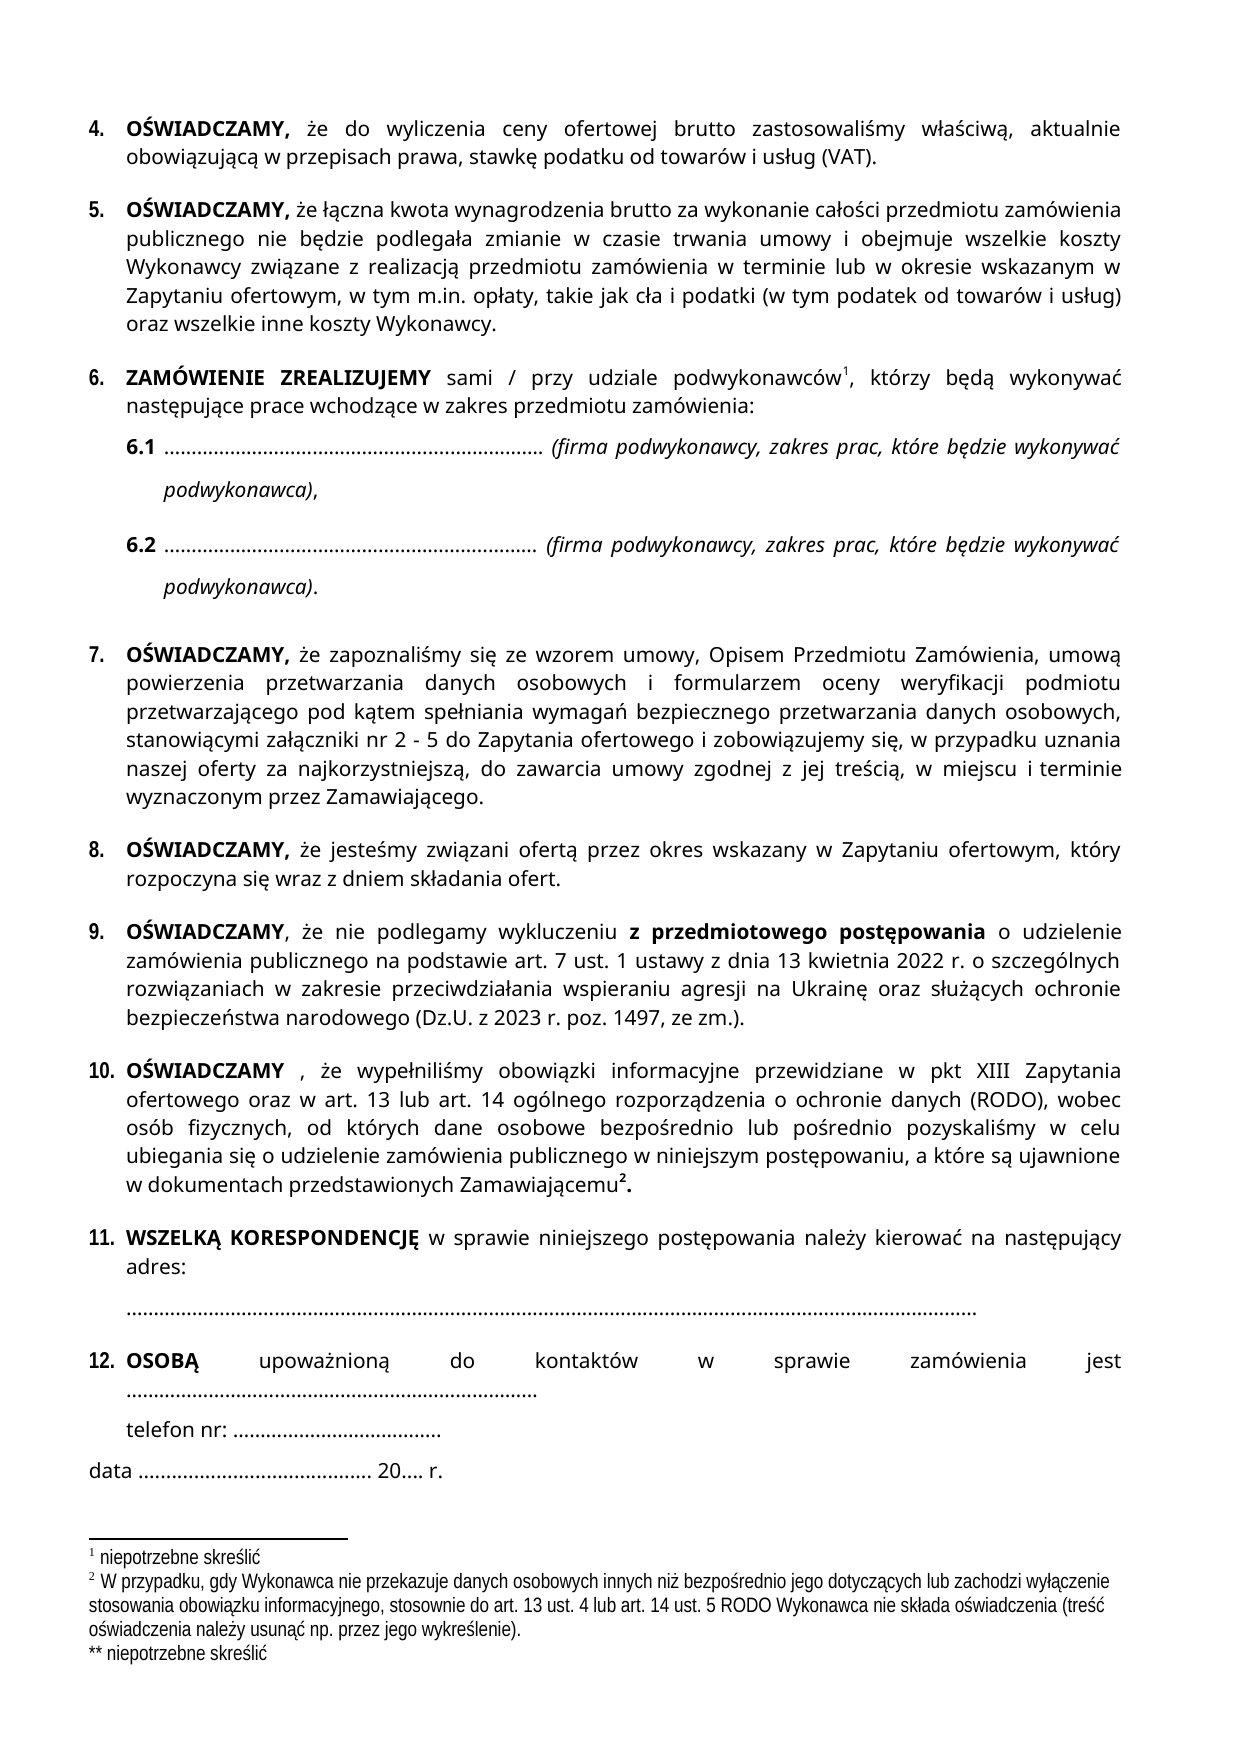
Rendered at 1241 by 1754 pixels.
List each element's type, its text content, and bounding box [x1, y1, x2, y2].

list OŚWIADCZAMY, że nie podlegamy wykluczeniu z przedmiotowego postępowania o udzielenie zamówienia publicznego na podstawie art. 7 ust. 1 ustawy z dnia 13 kwietnia 2022 r. o szczególnych rozwiązaniach w zakresie przeciwdziałania wspieraniu agresji na Ukrainę oraz służących ochronie bezpieczeństwa narodowego (Dz.U. z 2023 r. poz. 1497, ze zm.). [89, 917, 1122, 1031]
list OŚWIADCZAMY, że jesteśmy związani ofertą przez okres wskazany w Zapytaniu ofertowym, który rozpoczyna się wraz z dniem składania ofert. [89, 836, 1122, 892]
list OŚWIADCZAMY , że wypełniliśmy obowiązki informacyjne przewidziane w pkt XIII Zapytania ofertowego oraz w art. 13 lub art. 14 ogólnego rozporządzenia o ochronie danych (RODO), wobec osób fizycznych, od których dane osobowe bezpośrednio lub pośrednio pozyskaliśmy w celu ubiegania się o udzielenie zamówienia publicznego w niniejszym postępowaniu, a które są ujawnione w dokumentach przedstawionych Zamawiającemu. [89, 1056, 1122, 1198]
list OŚWIADCZAMY, że zapoznaliśmy się ze wzorem umowy, Opisem Przedmiotu Zamówienia, umową powierzenia przetwarzania danych osobowych i formularzem oceny weryfikacji podmiotu przetwarzającego pod kątem spełniania wymagań bezpiecznego przetwarzania danych osobowych, stanowiącymi załączniki nr 2 - 5 do Zapytania ofertowego i zobowiązujemy się, w przypadku uznania naszej oferty za najkorzystniejszą, do zawarcia umowy zgodnej z jej treścią, w miejscu i terminie wyznaczonym przez Zamawiającego. [89, 640, 1122, 811]
list WSZELKĄ KORESPONDENCJĘ w sprawie niniejszego postępowania należy kierować na następujący adres: [89, 1223, 1122, 1280]
list ZAMÓWIENIE ZREALIZUJEMY sami / przy udziale podwykonawców, którzy będą wykonywać następujące prace wchodzące w zakres przedmiotu zamówienia: [89, 363, 1122, 419]
list OŚWIADCZAMY, że do wyliczenia ceny ofertowej brutto zastosowaliśmy właściwą, aktualnie obowiązującą w przepisach prawa, stawkę podatku od towarów i usług (VAT). [89, 114, 1122, 171]
text data .......................................... 20.... r. [89, 1457, 1122, 1485]
text ………………………………………………………………………….……….…………………………………………………… [89, 1293, 1122, 1321]
text telefon nr: ……………………………….. [126, 1416, 1122, 1444]
list OŚWIADCZAMY, że łączna kwota wynagrodzenia brutto za wykonanie całości przedmiotu zamówienia publicznego nie będzie podlegała zmianie w czasie trwania umowy i obejmuje wszelkie koszty Wykonawcy związane z realizacją przedmiotu zamówienia w terminie lub w okresie wskazanym w Zapytaniu ofertowym, w tym m.in. opłaty, takie jak cła i podatki (w tym podatek od towarów i usług) oraz wszelkie inne koszty Wykonawcy. [89, 196, 1122, 338]
list OSOBĄ upoważnioną do kontaktów w sprawie zamówienia jest ………………………………………………………………… [89, 1346, 1122, 1403]
list …………………………………………………..……… (firma podwykonawcy, zakres prac, które będzie wykonywać podwykonawca). [126, 530, 1122, 601]
list ………………………………………........……………. (firma podwykonawcy, zakres prac, które będzie wykonywać podwykonawca), [126, 432, 1122, 503]
